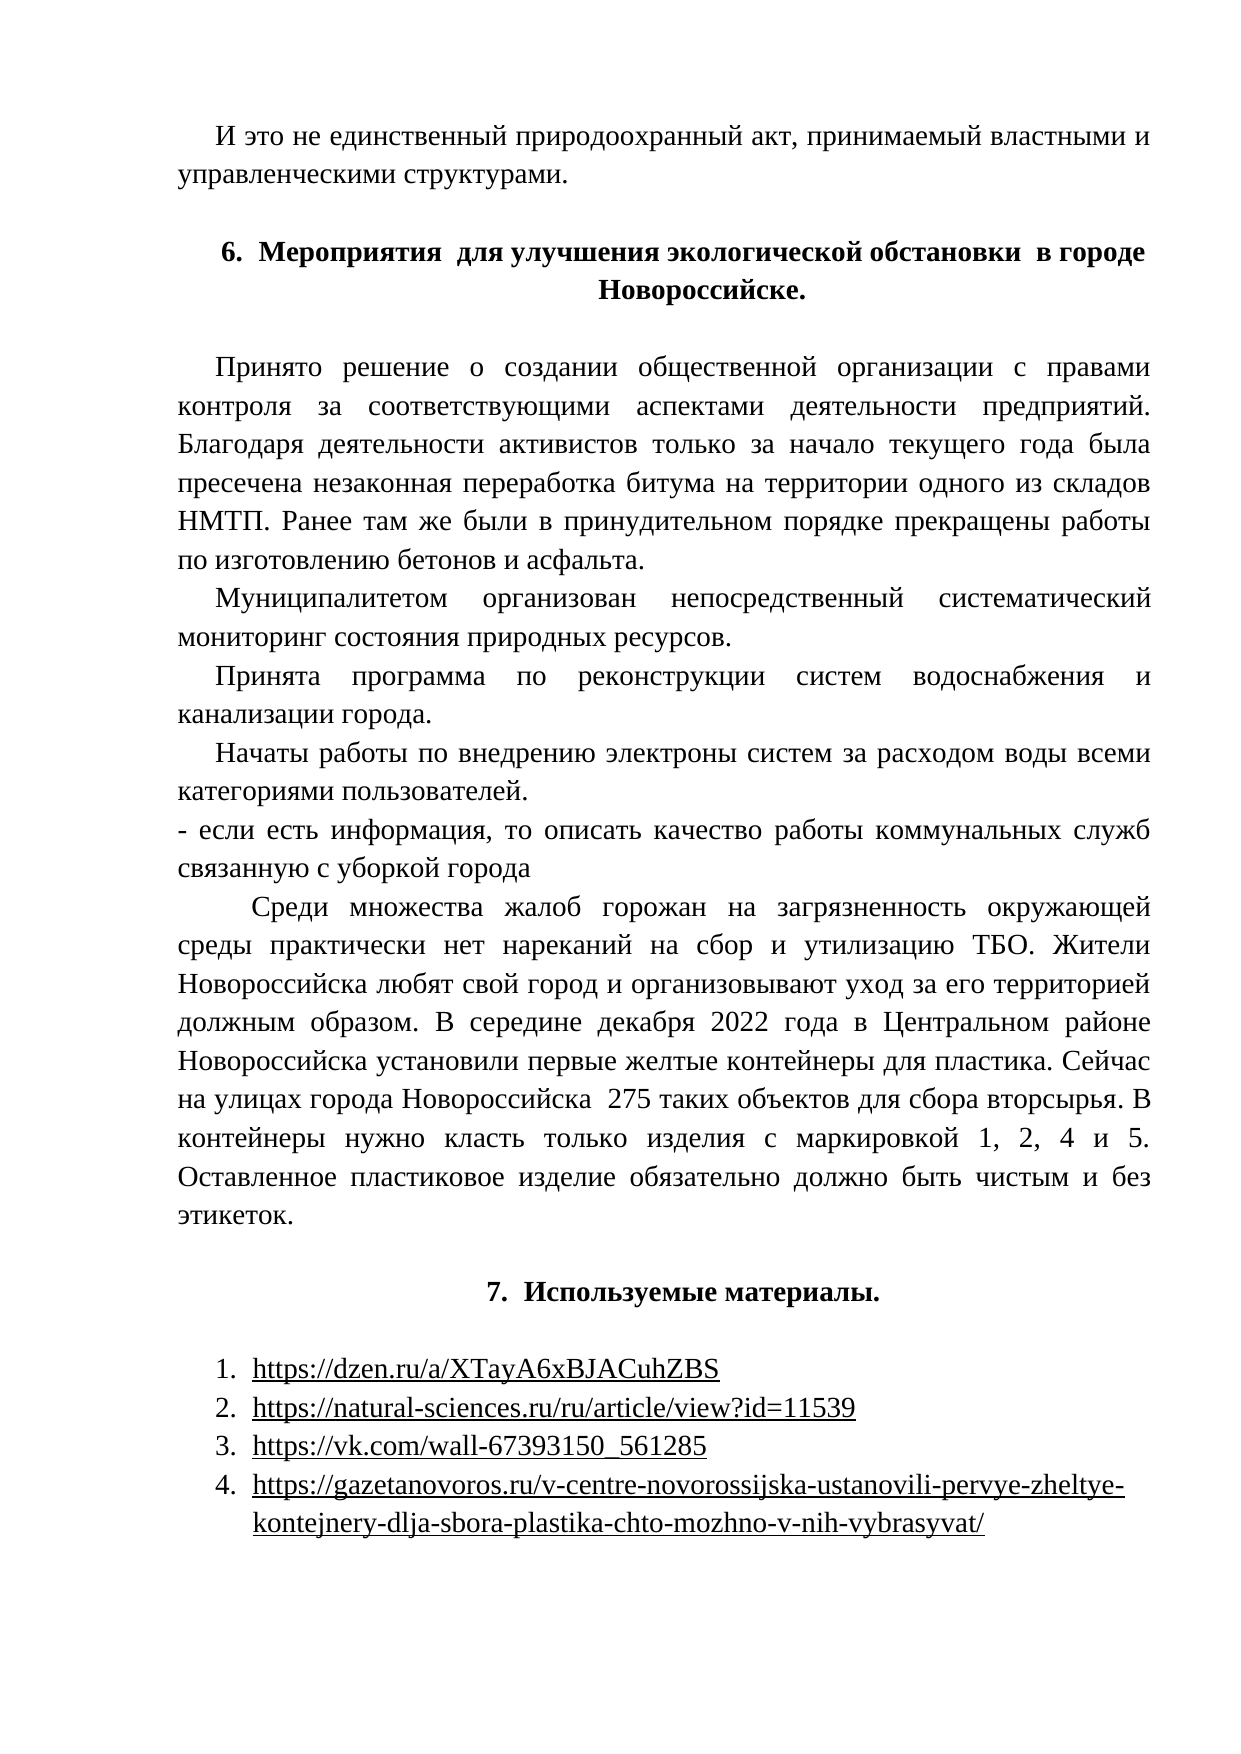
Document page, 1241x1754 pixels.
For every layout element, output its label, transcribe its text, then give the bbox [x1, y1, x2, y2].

list https://vk.com/wall-67393150_561285 [215, 1428, 1152, 1462]
text Среди множества жалоб горожан на загрязненность окружающей среды практически нет нареканий на сбор и утилизацию ТБО. Жители Новороссийска любят свой город и организовывают уход за его территорией должным образом. В середине декабря 2022 года в Центральном районе Новороссийска установили первые желтые контейнеры для пластика. Сейчас на улицах города Новороссийска 275 таких объектов для сбора вторсырья. В контейнеры нужно класть только изделия с маркировкой 1, 2, 4 и 5. Оставленное пластиковое изделие обязательно должно быть чистым и без этикеток. [177, 1192, 1152, 1231]
list https://dzen.ru/a/XTayA6xBJACuhZBS [215, 1351, 1152, 1385]
list https://natural-sciences.ru/ru/article/view?id=11539 [215, 1390, 1152, 1423]
text Муниципалитетом организован непосредственный систематический мониторинг состояния природных ресурсов. [177, 581, 1152, 653]
text Принята программа по реконструкции систем водоснабжения и канализации города. [177, 658, 1152, 730]
text И это не единственный природоохранный акт, принимаемый властными и управленческими структурами. [177, 118, 1152, 190]
text - если есть информация, то описать качество работы коммунальных служб связанную с уборкой города [177, 812, 1152, 884]
list Используемые материалы. [215, 1274, 1152, 1308]
list https://gazetanovoros.ru/v-centre-novorossijska-ustanovili-pervye-zheltye-kontejnery-dlja-sbora-plastika-chto-mozhno-v-nih-vybrasyvat/ [215, 1467, 1152, 1539]
text Принято решение о создании общественной организации с правами контроля за соответствующими аспектами деятельности предприятий. Благодаря деятельности активистов только за начало текущего года была пресечена незаконная переработка битума на территории одного из складов НМТП. Ранее там же были в принудительном порядке прекращены работы по изготовлению бетонов и асфальта. [177, 349, 1152, 576]
text Начаты работы по внедрению электроны систем за расходом воды всеми категориями пользователей. [177, 735, 1152, 807]
list Мероприятия для улучшения экологической обстановки в городе Новороссийске. [215, 234, 1152, 306]
text Среди множества жалоб горожан на загрязненность окружающей среды практически нет нареканий на сбор и утилизацию ТБО. Жители Новороссийска любят свой город и организовывают уход за его территорией должным образом. В середине декабря 2022 года в Центральном районе Новороссийска установили первые желтые контейнеры для пластика. Сейчас на улицах города Новороссийска 275 таких объектов для сбора вторсырья. В контейнеры нужно класть только изделия с маркировкой 1, 2, 4 и 5. Оставленное пластиковое изделие обязательно должно быть чистым и без этикеток. [177, 889, 1152, 1043]
